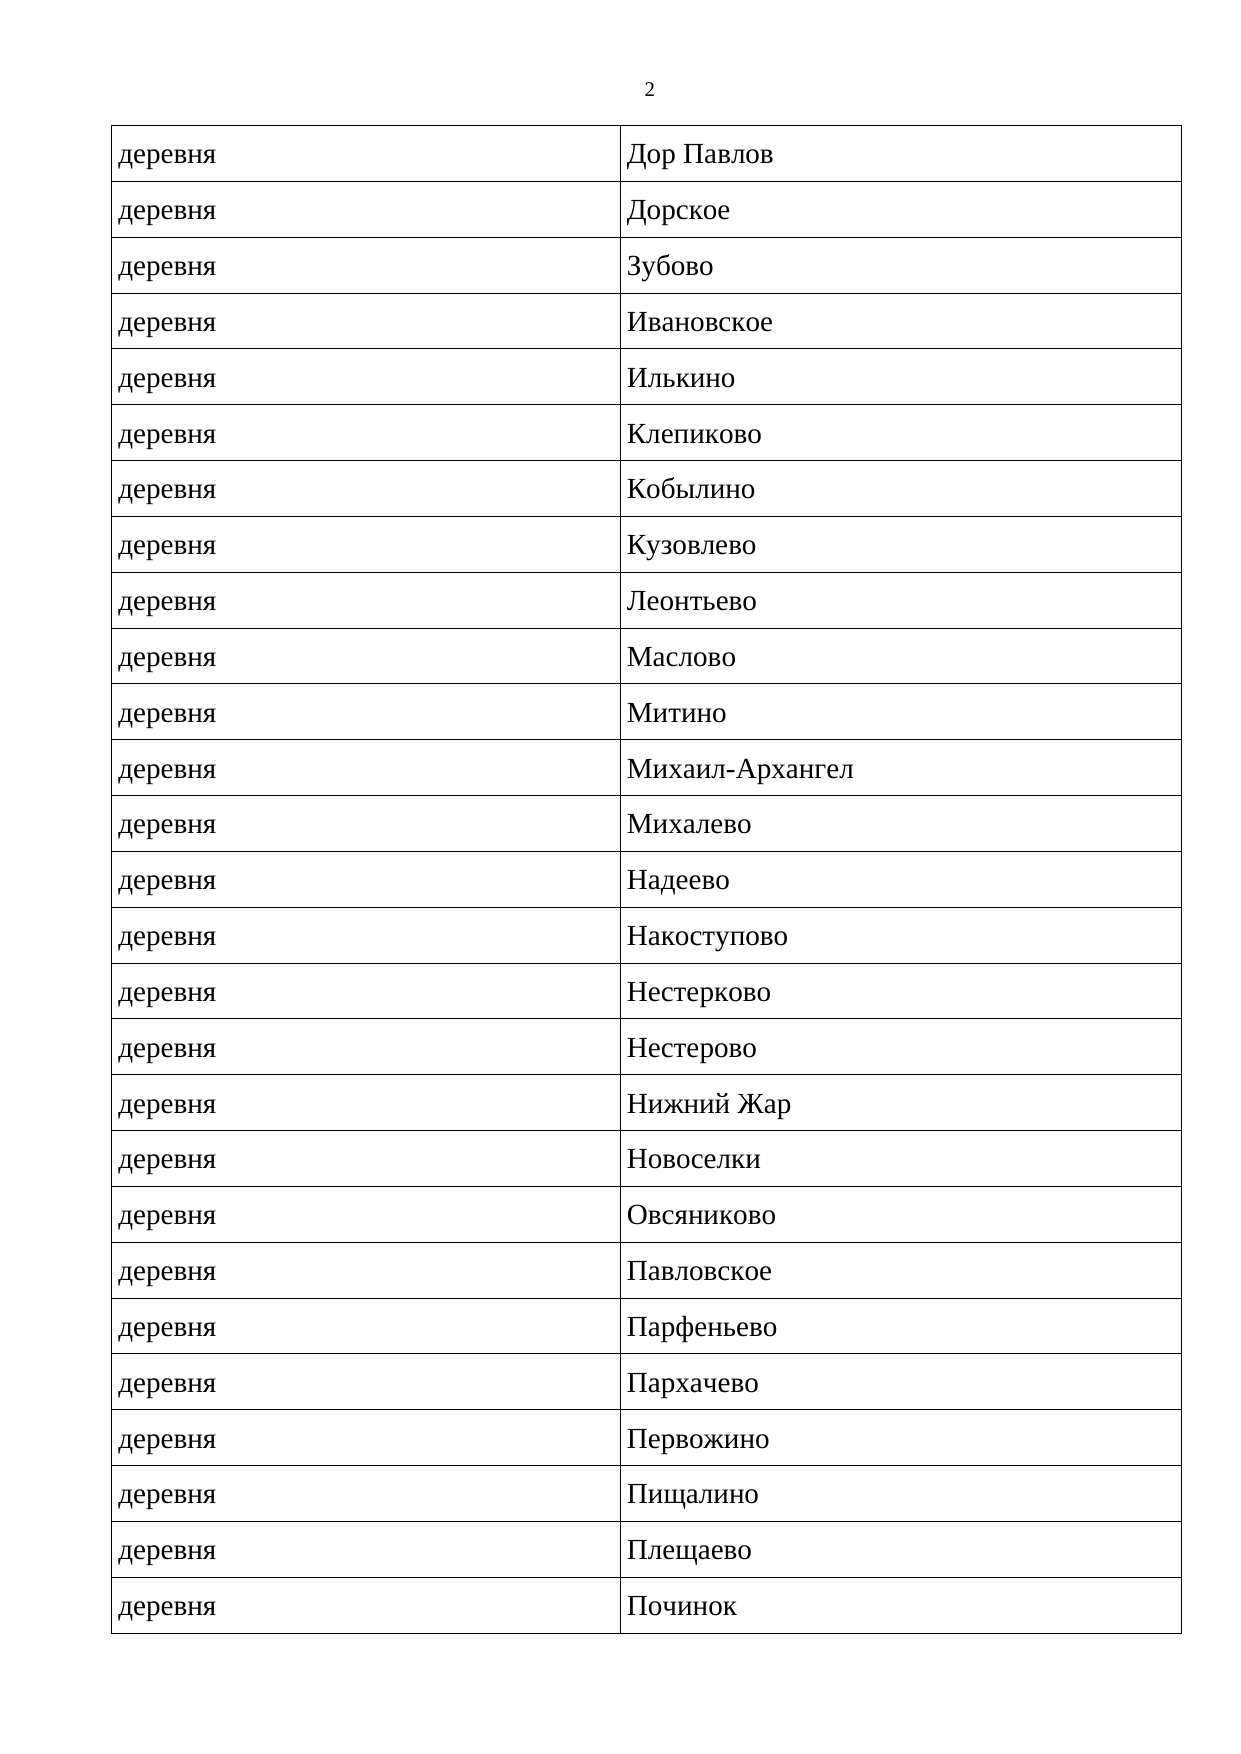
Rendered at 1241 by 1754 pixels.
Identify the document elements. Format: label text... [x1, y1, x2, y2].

table_cell Михаил-Архангел [621, 740, 1181, 795]
table_cell деревня [112, 1019, 620, 1074]
table_cell Плещаево [621, 1522, 1181, 1577]
table_cell деревня [112, 796, 620, 851]
table_cell Кузовлево [621, 517, 1181, 572]
table_cell деревня [112, 573, 620, 627]
table_cell деревня [112, 964, 620, 1018]
table_cell деревня [112, 1410, 620, 1465]
table_cell деревня [112, 517, 620, 572]
table_cell деревня [112, 1466, 620, 1521]
table_cell деревня [112, 1354, 620, 1409]
table_cell деревня [112, 349, 620, 404]
table_cell Накоступово [621, 908, 1181, 962]
table_cell деревня [112, 238, 620, 292]
table_cell Павловское [621, 1243, 1181, 1297]
table_cell Нестерково [621, 964, 1181, 1018]
table_cell деревня [112, 1075, 620, 1130]
table_cell Овсяниково [621, 1187, 1181, 1242]
table_cell Митино [621, 684, 1181, 739]
table_cell Парфеньево [621, 1299, 1181, 1353]
table_cell Пархачево [621, 1354, 1181, 1409]
table_cell деревня [112, 629, 620, 683]
table_cell деревня [112, 405, 620, 460]
table_cell деревня [112, 1522, 620, 1577]
table_cell Зубово [621, 238, 1181, 292]
table_cell Дорское [621, 182, 1181, 237]
table_cell Надеево [621, 852, 1181, 907]
table_cell Илькино [621, 349, 1181, 404]
table_cell деревня [112, 908, 620, 962]
table_cell деревня [112, 126, 620, 181]
table_cell Новоселки [621, 1131, 1181, 1186]
table_cell деревня [112, 461, 620, 516]
table_cell Первожино [621, 1410, 1181, 1465]
table_cell деревня [112, 684, 620, 739]
table_cell Михалево [621, 796, 1181, 851]
table_cell деревня [112, 852, 620, 907]
table_cell Пищалино [621, 1466, 1181, 1521]
table_cell деревня [112, 1131, 620, 1186]
table_cell Леонтьево [621, 573, 1181, 627]
table_cell деревня [112, 1243, 620, 1297]
table_cell деревня [112, 1187, 620, 1242]
table_cell Нестерово [621, 1019, 1181, 1074]
table_cell Маслово [621, 629, 1181, 683]
table_cell Починок [621, 1578, 1181, 1632]
table_cell деревня [112, 182, 620, 237]
table_cell деревня [112, 1578, 620, 1632]
table_cell Нижний Жар [621, 1075, 1181, 1130]
table_cell Дор Павлов [621, 126, 1181, 181]
table_cell деревня [112, 740, 620, 795]
table_cell Кобылино [621, 461, 1181, 516]
table_cell Клепиково [621, 405, 1181, 460]
table_cell Ивановское [621, 294, 1181, 348]
table_cell деревня [112, 294, 620, 348]
table_cell деревня [112, 1299, 620, 1353]
